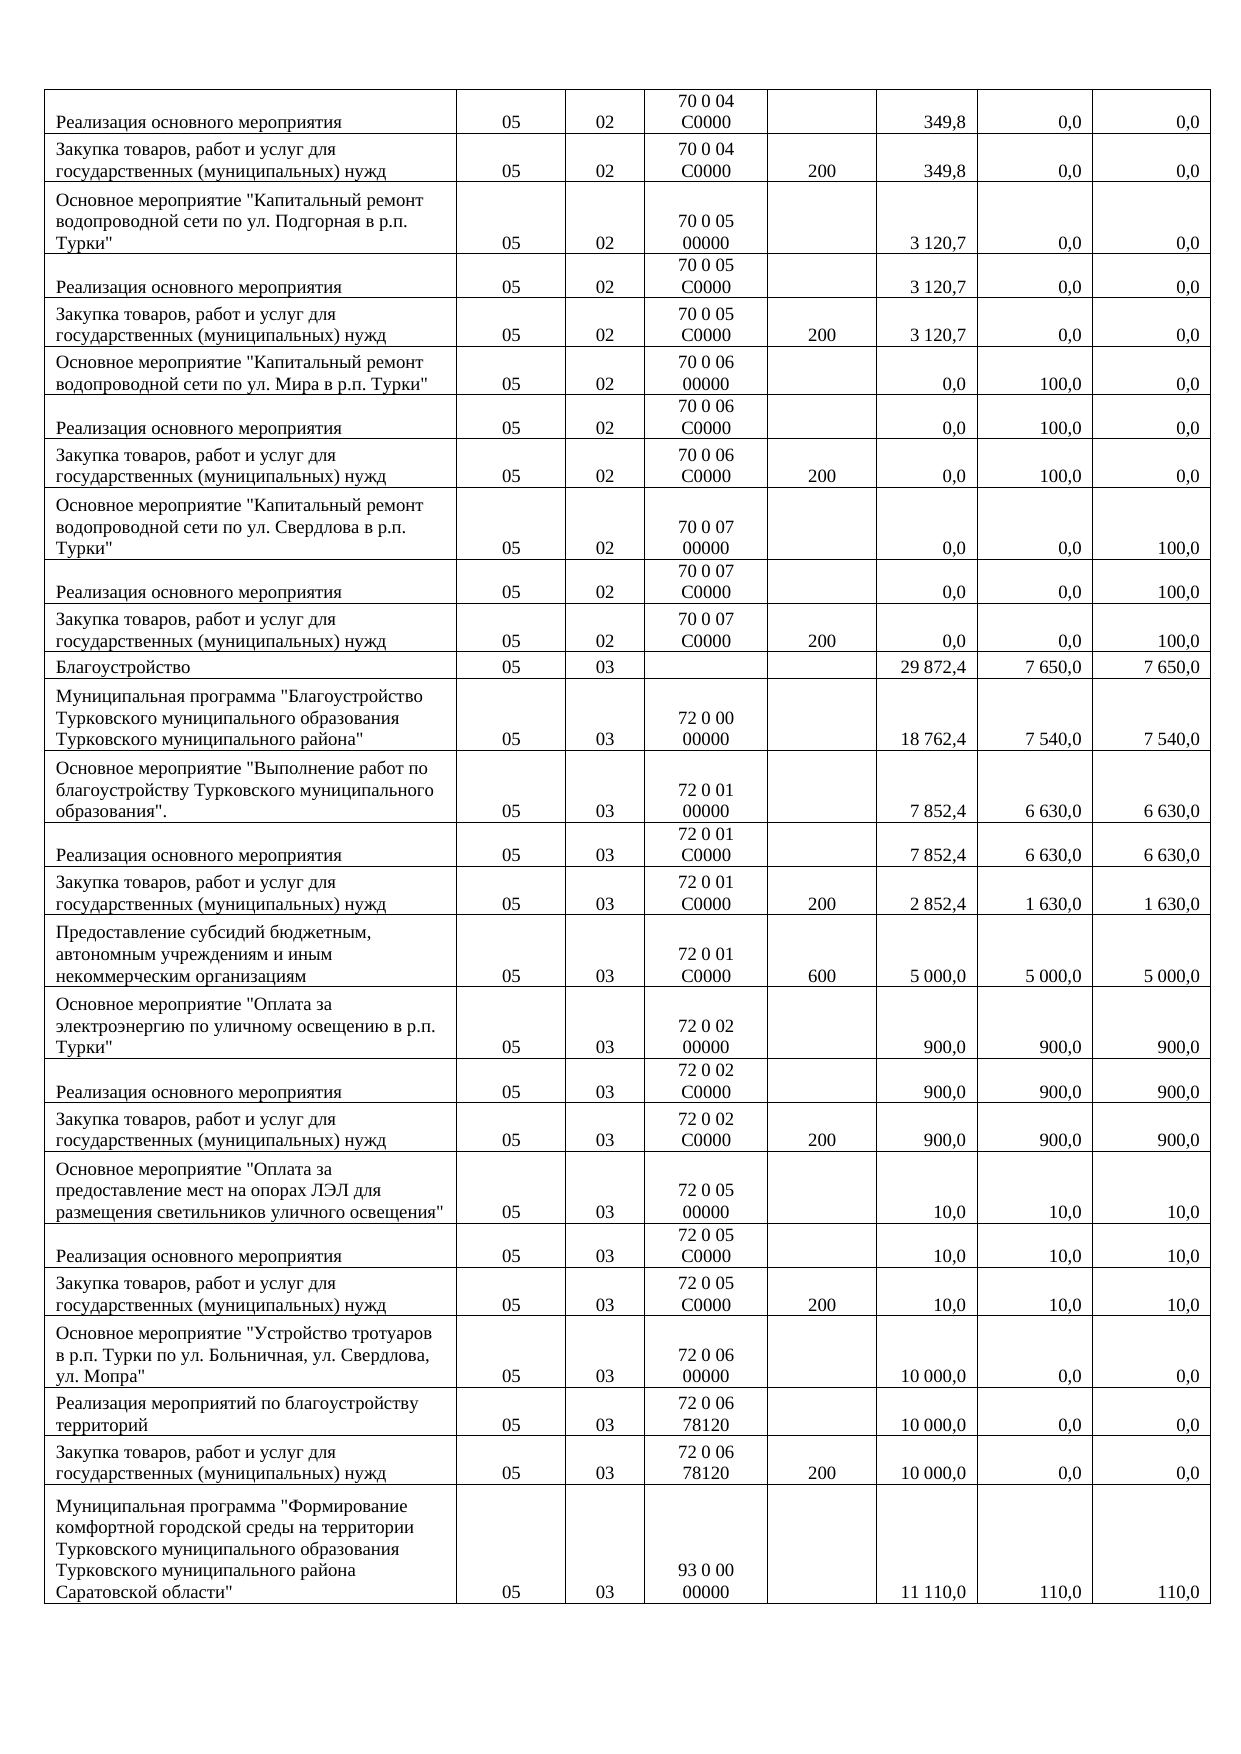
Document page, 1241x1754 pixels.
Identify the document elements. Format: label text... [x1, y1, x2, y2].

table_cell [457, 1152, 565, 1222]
table_cell Реализация основного мероприятия [45, 90, 456, 133]
table_cell 02 [566, 395, 644, 438]
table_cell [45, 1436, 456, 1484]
table_cell 05 [457, 347, 565, 394]
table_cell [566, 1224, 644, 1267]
table_cell 18 762,4 [877, 679, 977, 750]
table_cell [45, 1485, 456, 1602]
table_cell [768, 652, 876, 678]
table_cell 05 [457, 560, 565, 603]
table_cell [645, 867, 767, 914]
table_cell 349,8 [877, 90, 977, 133]
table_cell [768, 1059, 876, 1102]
table_cell 0,0 [1093, 347, 1210, 394]
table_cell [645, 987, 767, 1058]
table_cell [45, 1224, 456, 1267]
table_cell 0,0 [877, 604, 977, 651]
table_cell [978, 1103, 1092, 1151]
table_cell 05 [457, 298, 565, 346]
table_cell 29 872,4 [877, 652, 977, 678]
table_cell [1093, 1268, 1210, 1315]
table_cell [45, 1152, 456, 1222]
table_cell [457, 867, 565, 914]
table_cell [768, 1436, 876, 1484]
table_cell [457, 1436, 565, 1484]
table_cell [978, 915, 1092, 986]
table_cell [768, 90, 876, 133]
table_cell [45, 134, 456, 181]
table_cell 70 0 04 С0000 [645, 134, 767, 181]
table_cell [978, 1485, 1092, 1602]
table_cell 02 [566, 439, 644, 487]
table_cell 7 540,0 [1093, 679, 1210, 750]
table_cell 200 [768, 134, 876, 181]
table_cell 03 [566, 652, 644, 678]
table_cell 05 [457, 90, 565, 133]
table_cell 02 [566, 347, 644, 394]
table_cell Основное мероприятие "Капитальный ремонт водопроводной сети по ул. Свердлова в р.п. Турки" [45, 488, 456, 559]
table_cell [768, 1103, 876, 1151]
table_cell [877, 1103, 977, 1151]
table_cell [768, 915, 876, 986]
table_cell 0,0 [1093, 298, 1210, 346]
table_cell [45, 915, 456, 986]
table_cell 70 0 05 С0000 [645, 254, 767, 297]
table_cell 70 0 07 С0000 [645, 560, 767, 603]
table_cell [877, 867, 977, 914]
table_cell Реализация основного мероприятия [45, 254, 456, 297]
table_cell 05 [457, 751, 565, 822]
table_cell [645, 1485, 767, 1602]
table_cell Основное мероприятие "Выполнение работ по благоустройству Турковского муниципального образования". [45, 751, 456, 822]
table_cell Муниципальная программа "Благоустройство Турковского муниципального образования Турковского муниципального района" [45, 679, 456, 750]
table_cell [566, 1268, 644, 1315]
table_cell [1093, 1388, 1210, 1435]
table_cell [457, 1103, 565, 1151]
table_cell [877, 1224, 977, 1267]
table_cell [768, 182, 876, 253]
table_cell [768, 488, 876, 559]
table_cell 6 630,0 [1093, 751, 1210, 822]
table_cell Закупка товаров, работ и услуг для государственных (муниципальных) нужд [45, 298, 456, 346]
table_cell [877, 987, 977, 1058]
table_cell 0,0 [1093, 182, 1210, 253]
table_cell 200 [768, 439, 876, 487]
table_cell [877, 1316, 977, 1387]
table_cell [768, 254, 876, 297]
table_cell 7 540,0 [978, 679, 1092, 750]
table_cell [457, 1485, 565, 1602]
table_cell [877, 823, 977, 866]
table_cell [768, 347, 876, 394]
table_cell Благоустройство [45, 652, 456, 678]
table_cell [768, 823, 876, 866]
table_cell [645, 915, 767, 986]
table_cell 02 [566, 298, 644, 346]
table_cell 3 120,7 [877, 182, 977, 253]
table_cell 200 [768, 298, 876, 346]
table_cell 0,0 [978, 90, 1092, 133]
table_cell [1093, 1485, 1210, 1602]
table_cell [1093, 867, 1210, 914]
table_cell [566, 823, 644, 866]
table_cell 0,0 [978, 254, 1092, 297]
table_cell Основное мероприятие "Капитальный ремонт водопроводной сети по ул. Мира в р.п. Турки" [45, 347, 456, 394]
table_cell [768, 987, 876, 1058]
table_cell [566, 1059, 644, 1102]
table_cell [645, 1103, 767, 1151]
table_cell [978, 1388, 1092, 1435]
table_cell Реализация основного мероприятия [45, 395, 456, 438]
table_cell 0,0 [877, 347, 977, 394]
table_cell Закупка товаров, работ и услуг для государственных (муниципальных) нужд [45, 439, 456, 487]
table_cell [645, 652, 767, 678]
table_cell 70 0 06 00000 [645, 347, 767, 394]
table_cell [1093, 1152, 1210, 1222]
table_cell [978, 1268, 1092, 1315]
table_cell 0,0 [1093, 439, 1210, 487]
table_cell 05 [457, 182, 565, 253]
table_cell 0,0 [978, 560, 1092, 603]
table_cell Реализация основного мероприятия [45, 560, 456, 603]
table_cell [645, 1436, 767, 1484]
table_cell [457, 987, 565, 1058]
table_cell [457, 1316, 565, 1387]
table_cell 70 0 07 С0000 [645, 604, 767, 651]
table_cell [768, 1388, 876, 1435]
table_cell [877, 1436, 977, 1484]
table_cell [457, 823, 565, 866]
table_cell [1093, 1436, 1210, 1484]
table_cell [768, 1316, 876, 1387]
table_cell 02 [566, 134, 644, 181]
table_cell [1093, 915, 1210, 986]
table_cell [768, 679, 876, 750]
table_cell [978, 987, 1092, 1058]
table_cell 7 650,0 [1093, 652, 1210, 678]
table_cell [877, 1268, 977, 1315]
table_cell 05 [457, 254, 565, 297]
table_cell 05 [457, 439, 565, 487]
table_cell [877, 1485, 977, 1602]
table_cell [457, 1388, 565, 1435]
table_cell [768, 751, 876, 822]
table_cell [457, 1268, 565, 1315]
table_cell 72 0 01 00000 [645, 751, 767, 822]
table_cell [768, 560, 876, 603]
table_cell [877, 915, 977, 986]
table_cell 100,0 [978, 395, 1092, 438]
table_cell 3 120,7 [877, 254, 977, 297]
table_cell 0,0 [978, 298, 1092, 346]
table_cell 349,8 [877, 134, 977, 181]
table_cell 70 0 06 С0000 [645, 395, 767, 438]
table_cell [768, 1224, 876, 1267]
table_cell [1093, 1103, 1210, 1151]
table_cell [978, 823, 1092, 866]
table_cell 100,0 [978, 347, 1092, 394]
table_cell 02 [566, 254, 644, 297]
table_cell 100,0 [978, 439, 1092, 487]
table_cell 100,0 [1093, 560, 1210, 603]
table_cell 70 0 04 С0000 [645, 90, 767, 133]
table_cell [768, 395, 876, 438]
table_cell 02 [566, 604, 644, 651]
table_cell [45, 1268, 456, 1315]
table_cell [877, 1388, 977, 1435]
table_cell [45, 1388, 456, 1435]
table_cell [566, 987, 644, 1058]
table_cell 7 650,0 [978, 652, 1092, 678]
table_cell 05 [457, 652, 565, 678]
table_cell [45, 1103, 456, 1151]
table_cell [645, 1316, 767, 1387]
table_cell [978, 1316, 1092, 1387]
table_cell 0,0 [978, 488, 1092, 559]
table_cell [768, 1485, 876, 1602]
table_cell 0,0 [978, 182, 1092, 253]
table_cell 0,0 [1093, 395, 1210, 438]
table_cell 02 [566, 90, 644, 133]
table_cell 0,0 [877, 560, 977, 603]
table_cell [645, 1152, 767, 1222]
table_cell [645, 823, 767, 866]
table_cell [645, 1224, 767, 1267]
table_cell Закупка товаров, работ и услуг для государственных (муниципальных) нужд [45, 604, 456, 651]
table_cell 0,0 [978, 134, 1092, 181]
table_cell 03 [566, 751, 644, 822]
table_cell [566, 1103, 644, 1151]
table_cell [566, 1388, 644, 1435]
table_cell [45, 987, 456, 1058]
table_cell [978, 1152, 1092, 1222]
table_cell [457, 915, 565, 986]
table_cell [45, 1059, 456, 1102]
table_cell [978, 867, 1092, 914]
table_cell 7 852,4 [877, 751, 977, 822]
table_cell Реализация основного мероприятия [45, 823, 456, 866]
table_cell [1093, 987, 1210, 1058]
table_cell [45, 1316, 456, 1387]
table_cell 02 [566, 560, 644, 603]
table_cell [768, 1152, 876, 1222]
table_cell 72 0 00 00000 [645, 679, 767, 750]
table_cell 05 [457, 604, 565, 651]
table_cell 70 0 07 00000 [645, 488, 767, 559]
table_cell 0,0 [877, 395, 977, 438]
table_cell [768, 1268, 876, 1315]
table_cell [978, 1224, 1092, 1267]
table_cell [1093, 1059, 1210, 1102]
table_cell 0,0 [1093, 90, 1210, 133]
table_cell 03 [566, 679, 644, 750]
table_cell 70 0 05 С0000 [645, 298, 767, 346]
table_cell 0,0 [877, 488, 977, 559]
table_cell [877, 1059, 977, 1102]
table_cell 100,0 [1093, 488, 1210, 559]
table_cell 05 [457, 488, 565, 559]
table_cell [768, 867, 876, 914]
table_cell 70 0 05 00000 [645, 182, 767, 253]
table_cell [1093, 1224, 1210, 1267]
table_cell 100,0 [1093, 604, 1210, 651]
table_cell 05 [457, 395, 565, 438]
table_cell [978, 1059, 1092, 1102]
table_cell 05 [457, 134, 565, 181]
table_cell 02 [566, 488, 644, 559]
table_cell 05 [457, 679, 565, 750]
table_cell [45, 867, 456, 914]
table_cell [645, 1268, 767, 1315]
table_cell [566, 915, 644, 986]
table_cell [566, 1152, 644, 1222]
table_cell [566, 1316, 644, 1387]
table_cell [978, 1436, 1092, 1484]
table_cell 0,0 [1093, 134, 1210, 181]
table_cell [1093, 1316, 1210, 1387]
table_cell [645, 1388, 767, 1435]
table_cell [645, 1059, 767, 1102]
table_cell 02 [566, 182, 644, 253]
table_cell 0,0 [1093, 254, 1210, 297]
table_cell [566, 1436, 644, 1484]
table_cell 70 0 06 С0000 [645, 439, 767, 487]
table_cell 6 630,0 [978, 751, 1092, 822]
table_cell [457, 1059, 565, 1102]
table_cell 3 120,7 [877, 298, 977, 346]
table_cell 0,0 [978, 604, 1092, 651]
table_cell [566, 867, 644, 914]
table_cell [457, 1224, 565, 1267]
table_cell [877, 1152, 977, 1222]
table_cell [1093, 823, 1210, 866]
table_cell 0,0 [877, 439, 977, 487]
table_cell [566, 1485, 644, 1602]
table_cell 200 [768, 604, 876, 651]
table_cell Основное мероприятие "Капитальный ремонт водопроводной сети по ул. Подгорная в р.п. Турки" [45, 182, 456, 253]
